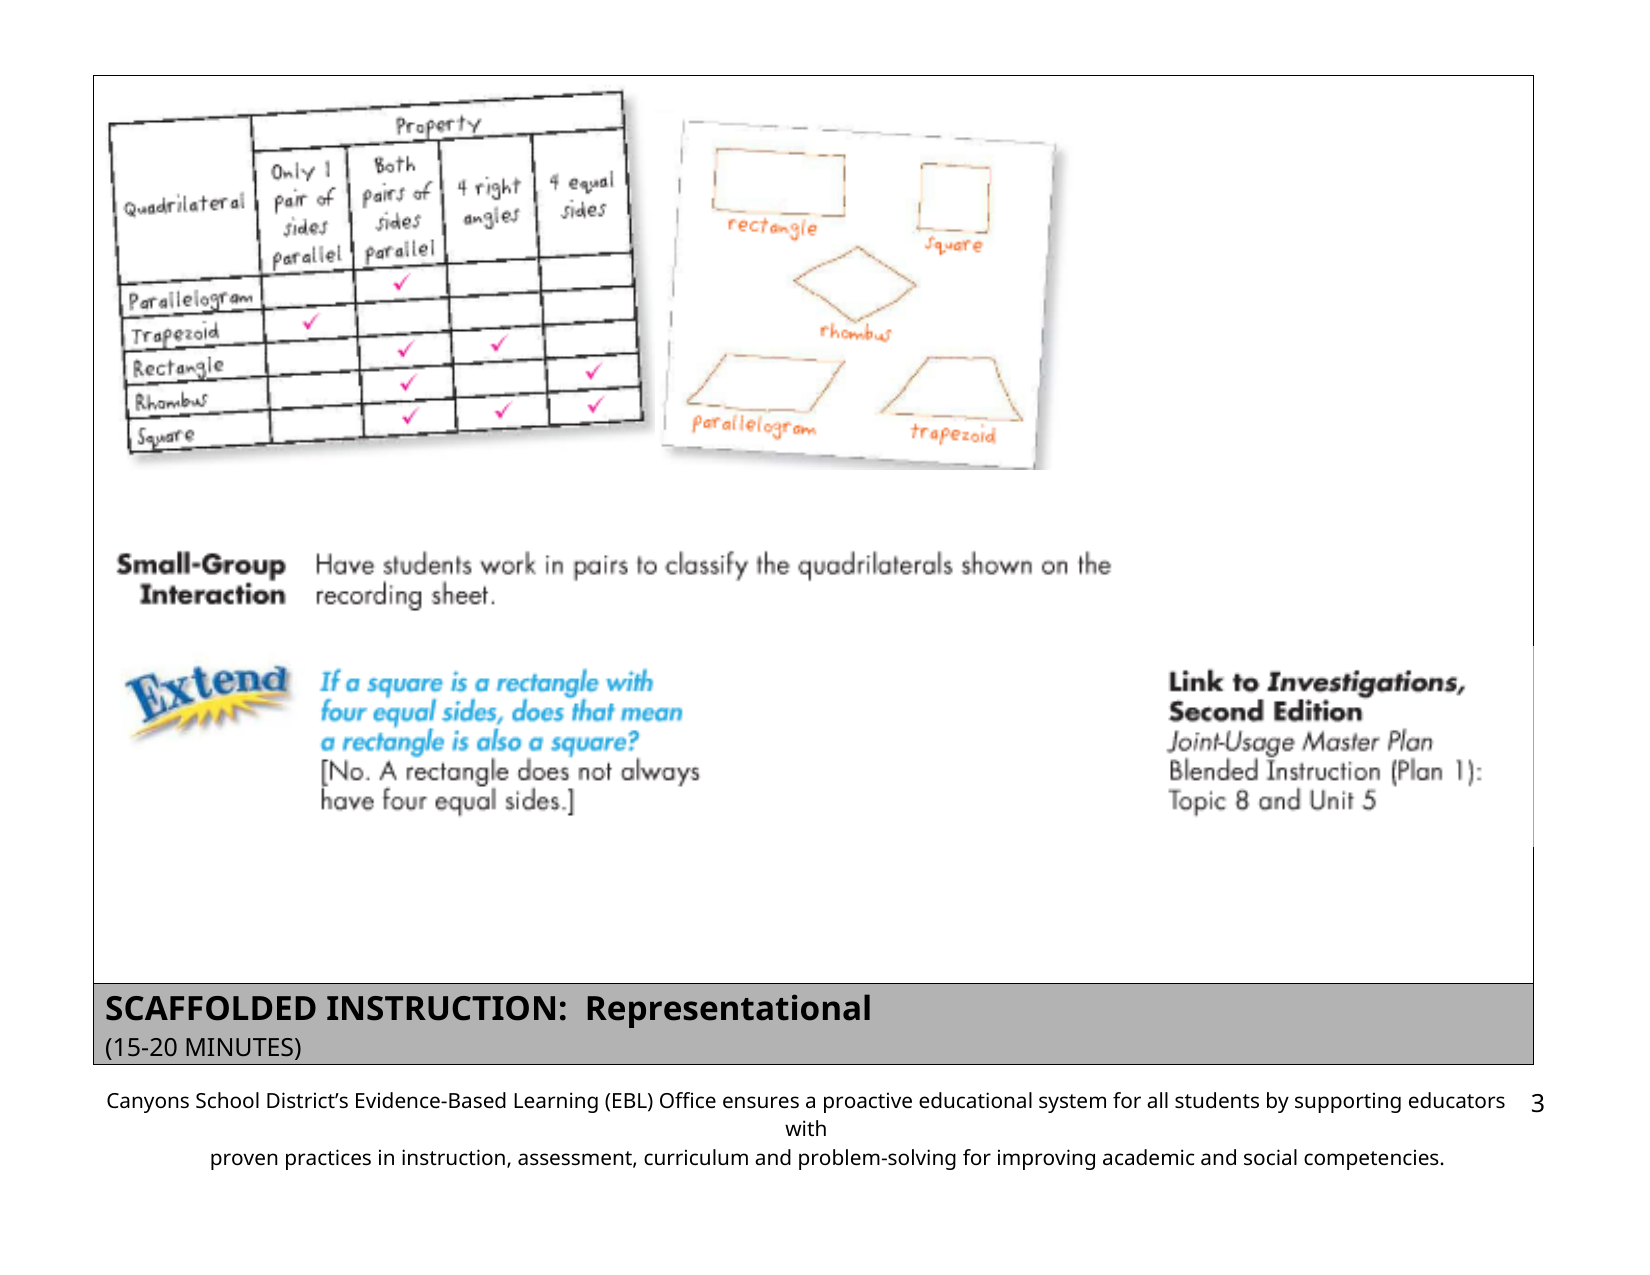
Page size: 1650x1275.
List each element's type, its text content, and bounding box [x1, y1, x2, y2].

picture [105, 76, 1084, 470]
table_cell SCAFFOLDED INSTRUCTION: Representational (15-20 MINUTES) [94, 984, 1533, 1064]
table_cell Develop the Concept: Interactive Learning (Hands-on) Whole-Class Discussion: [94, 76, 1533, 983]
picture [105, 537, 1534, 847]
